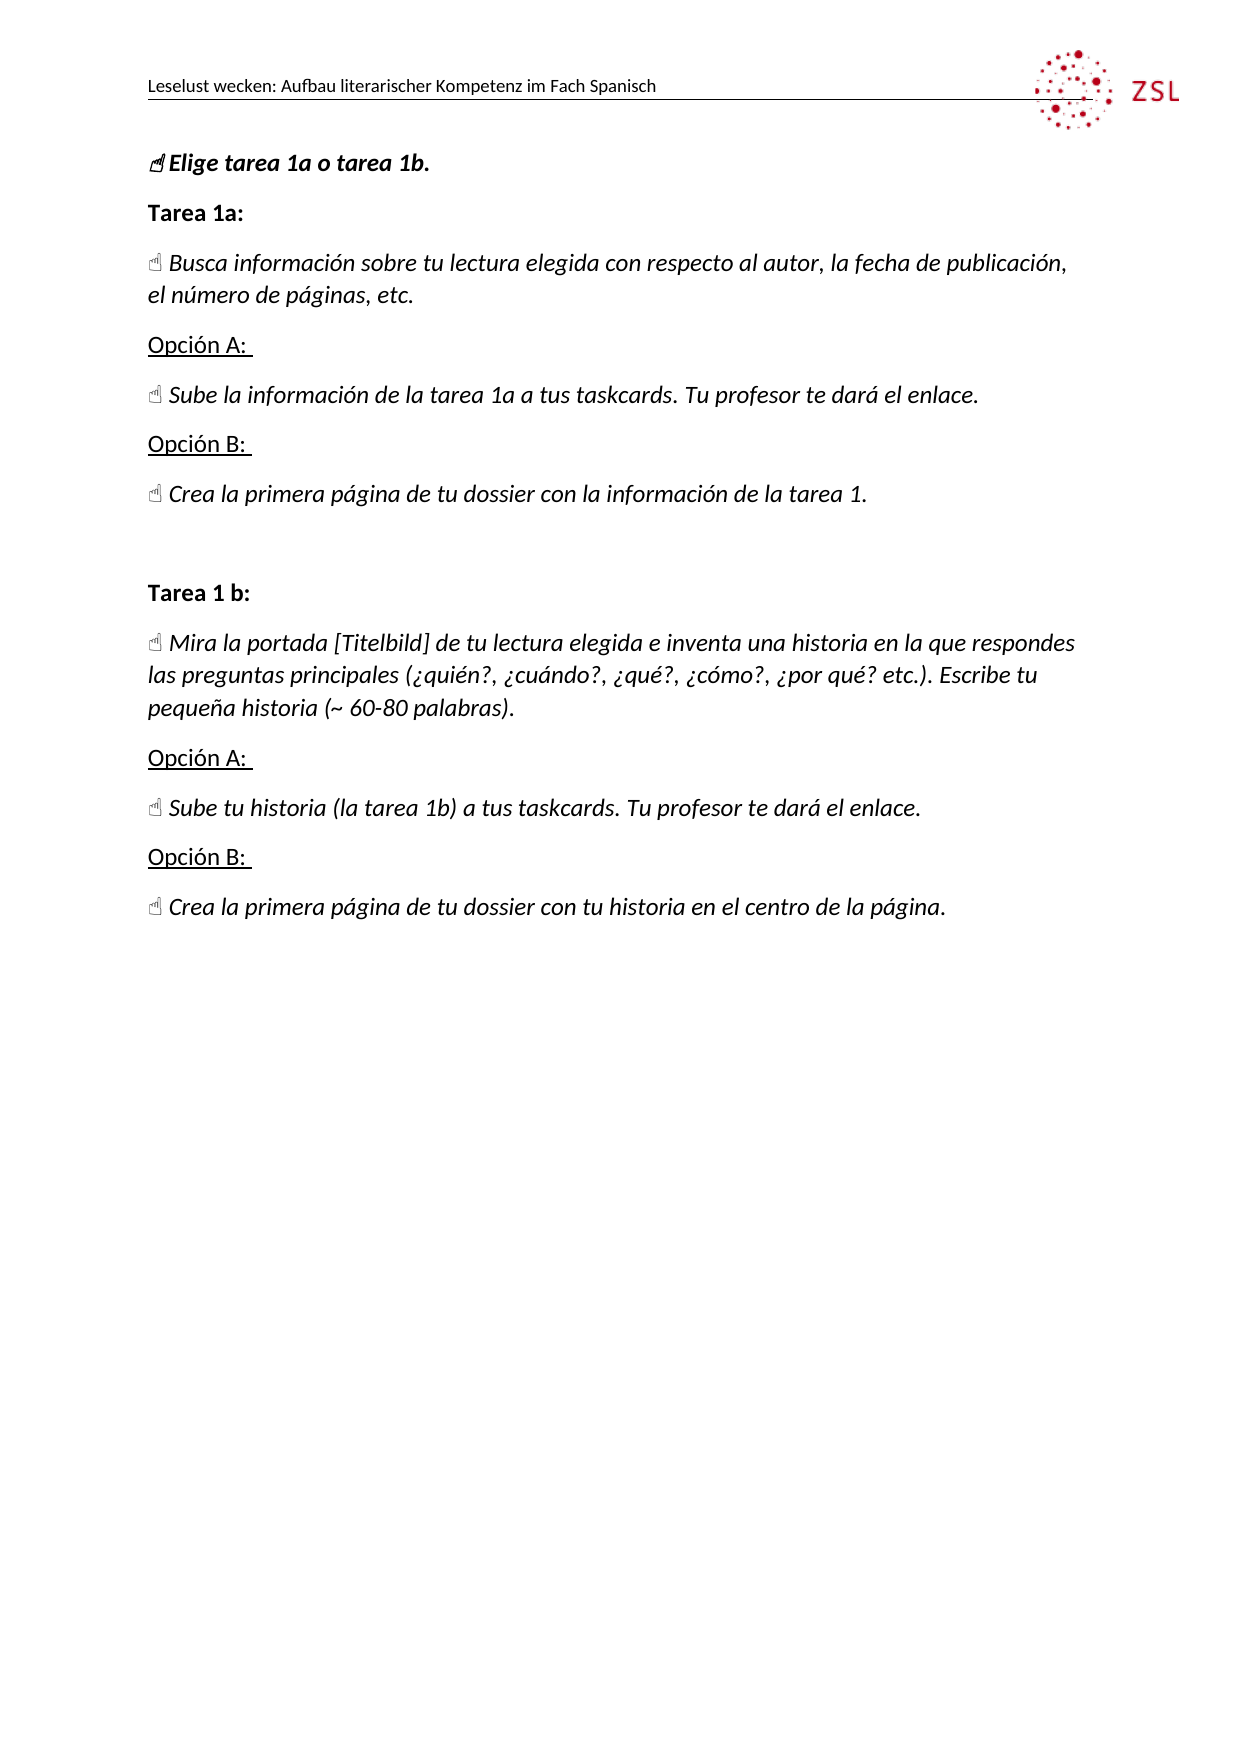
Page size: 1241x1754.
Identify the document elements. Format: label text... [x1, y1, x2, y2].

text Opción B: [148, 428, 1093, 459]
text Tarea 1a: [148, 197, 1093, 228]
text Sube tu historia (la tarea 1b) a tus taskcards. Tu profesor te dará el enlace. [148, 792, 1093, 822]
text Tarea 1 b: [148, 577, 1093, 608]
text Busca información sobre tu lectura elegida con respecto al autor, la fecha de publicación, el número de páginas, etc. [148, 247, 1093, 310]
text Opción A: [148, 742, 1093, 773]
text Opción B: [148, 841, 1093, 872]
text Mira la portada [Titelbild] de tu lectura elegida e inventa una historia en la que respondes las preguntas principales (¿quién?, ¿cuándo?, ¿qué?, ¿cómo?, ¿por qué? etc.). Escribe tu pequeña historia (~ 60-80 palabras). [148, 627, 1093, 723]
text Crea la primera página de tu dossier con la información de la tarea 1. [148, 478, 1093, 508]
picture [1031, 49, 1179, 130]
text Sube la información de la tarea 1a a tus taskcards. Tu profesor te dará el enlace. [148, 379, 1093, 409]
text Opción A: [148, 329, 1093, 360]
text Crea la primera página de tu dossier con tu historia en el centro de la página. [148, 891, 1093, 921]
text Elige tarea 1a o tarea 1b. [148, 148, 1093, 178]
